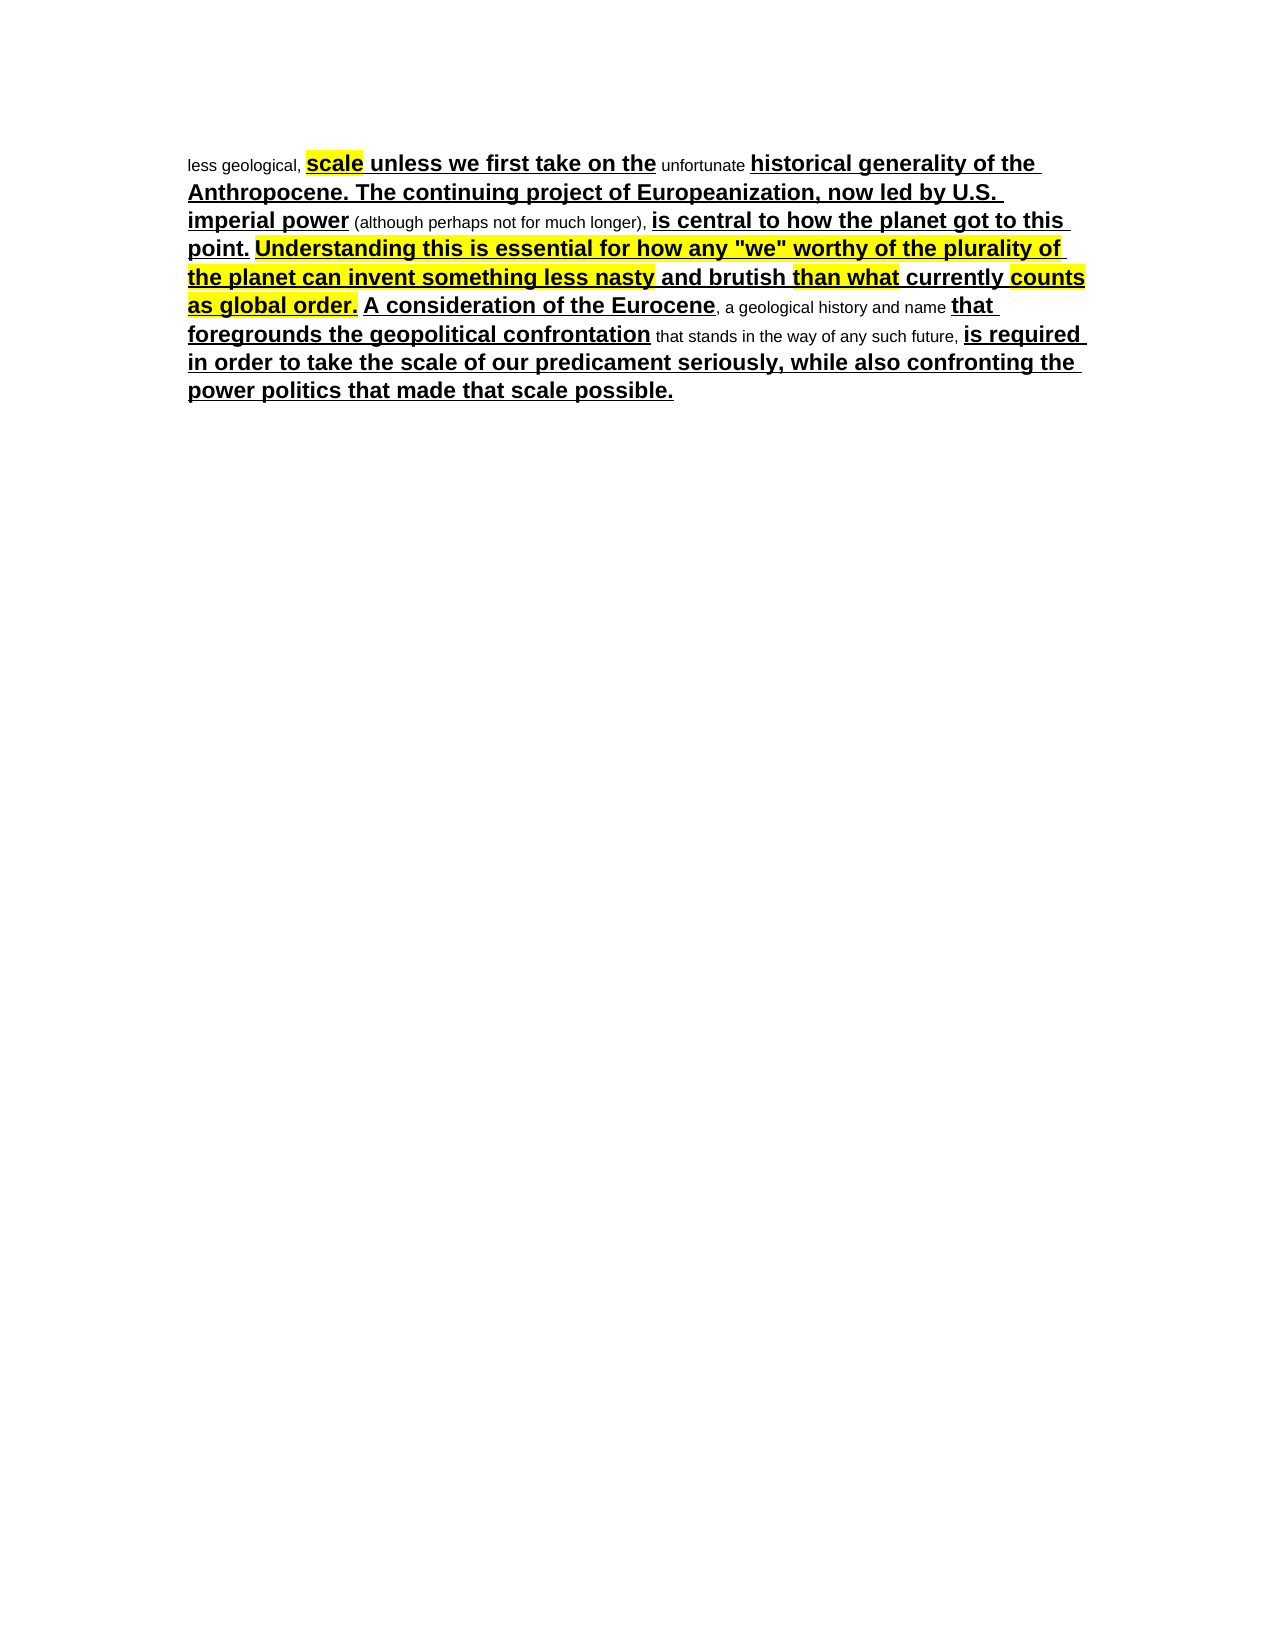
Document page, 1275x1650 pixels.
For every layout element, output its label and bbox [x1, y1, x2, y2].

text [187, 150, 1087, 404]
